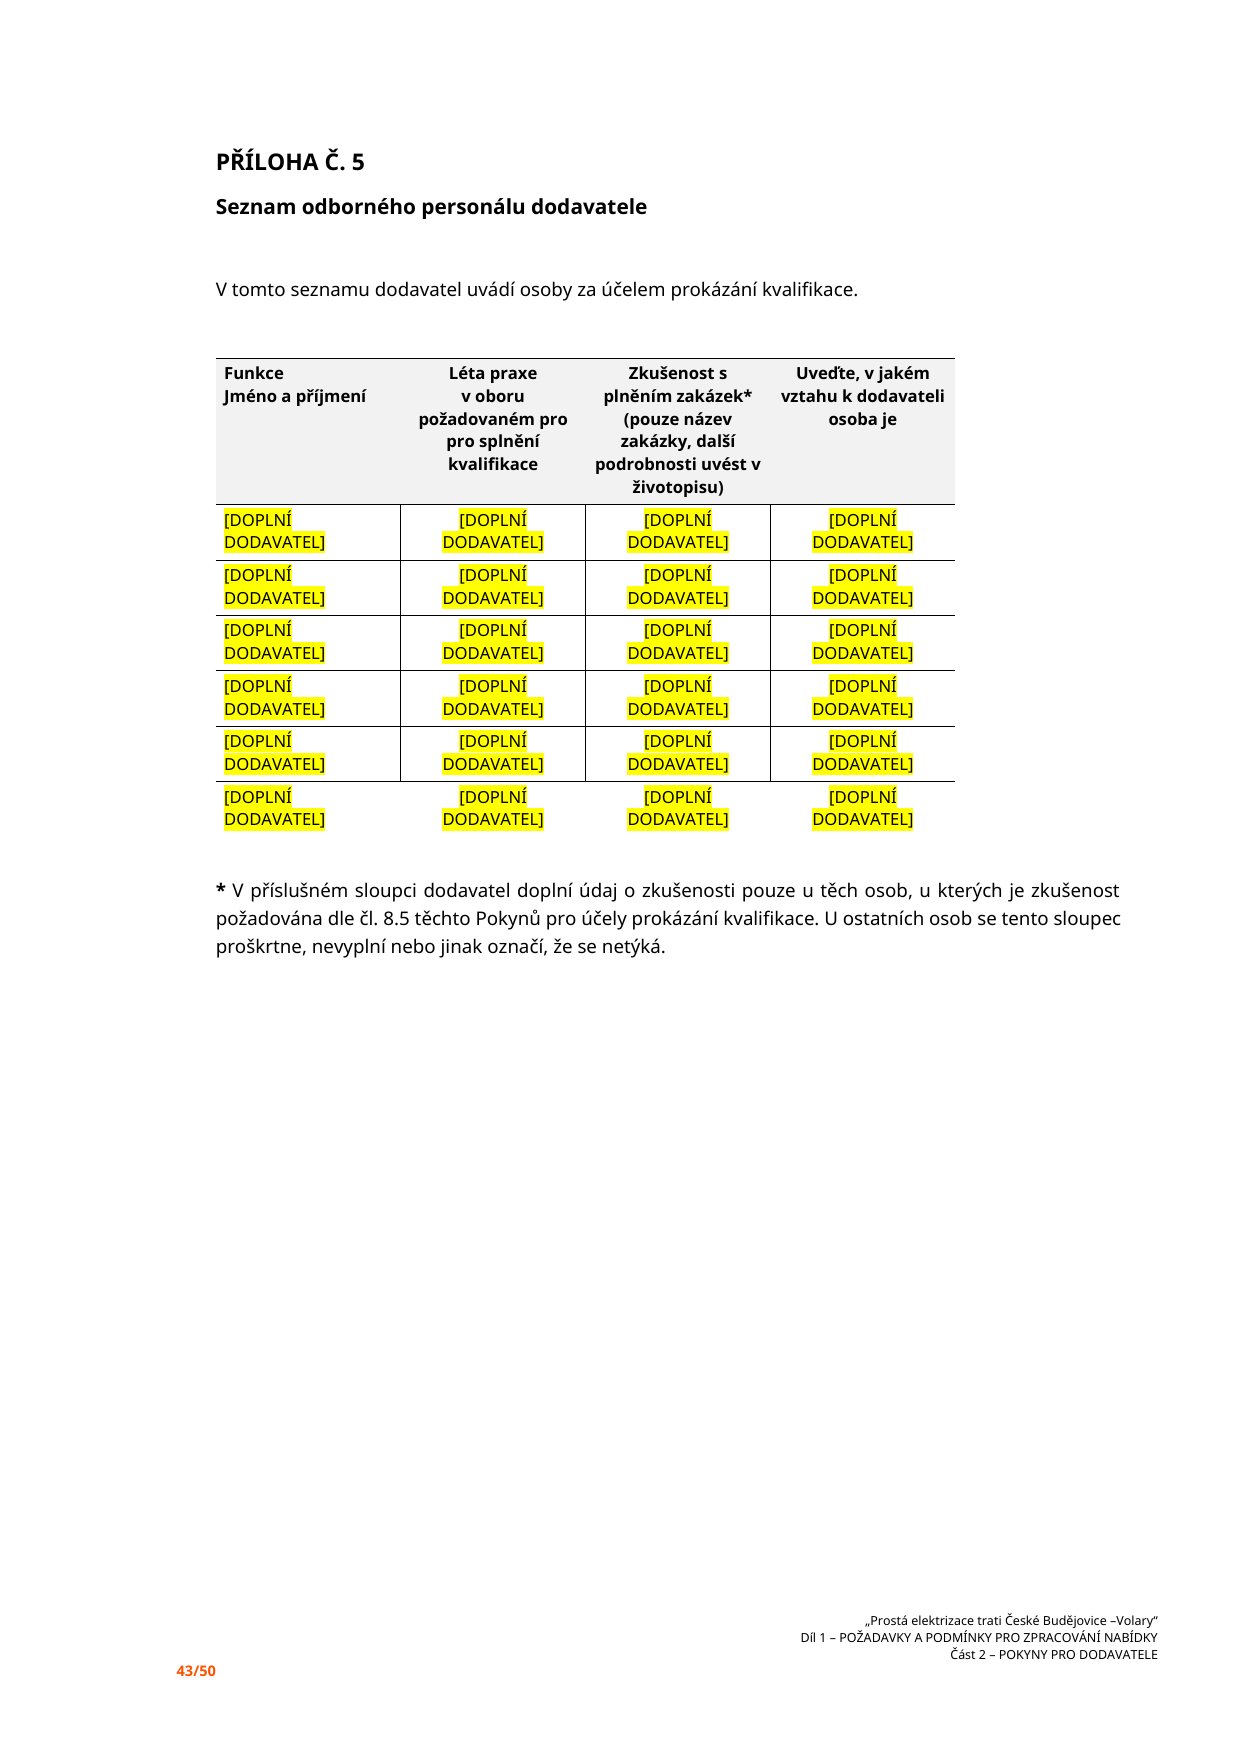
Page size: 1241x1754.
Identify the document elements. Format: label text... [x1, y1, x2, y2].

table_cell [DOPLNÍ DODAVATEL] [216, 782, 401, 837]
table_header Uveďte, v jakém vztahu k dodavateli osoba je [770, 359, 955, 504]
table_header Funkce Jméno a příjmení [216, 359, 401, 504]
table_cell [DOPLNÍ DODAVATEL] [401, 782, 585, 837]
table_cell [DOPLNÍ DODAVATEL] [216, 616, 400, 670]
table_cell [DOPLNÍ DODAVATEL] [401, 561, 585, 615]
table_header Léta praxe v oboru požadovaném pro pro splnění kvalifikace [401, 359, 585, 504]
table_cell [DOPLNÍ DODAVATEL] [771, 561, 955, 615]
table_cell [DOPLNÍ DODAVATEL] [401, 671, 585, 726]
table_cell [DOPLNÍ DODAVATEL] [586, 671, 770, 726]
table_cell [DOPLNÍ DODAVATEL] [216, 561, 400, 615]
table_cell [DOPLNÍ DODAVATEL] [586, 616, 770, 670]
text Seznam odborného personálu dodavatele [216, 192, 1122, 221]
text V tomto seznamu dodavatel uvádí osoby za účelem prokázání kvalifikace. [216, 277, 1122, 302]
table_cell [DOPLNÍ DODAVATEL] [586, 727, 770, 781]
table_cell [DOPLNÍ DODAVATEL] [216, 505, 400, 559]
table_cell [DOPLNÍ DODAVATEL] [401, 727, 585, 781]
table_cell [DOPLNÍ DODAVATEL] [216, 671, 400, 726]
table_cell [DOPLNÍ DODAVATEL] [401, 505, 585, 559]
table_header Zkušenost s plněním zakázek* (pouze název zakázky, další podrobnosti uvést v životopisu) [585, 359, 770, 504]
table_cell [DOPLNÍ DODAVATEL] [586, 505, 770, 559]
table_cell [DOPLNÍ DODAVATEL] [585, 782, 770, 837]
table_cell [DOPLNÍ DODAVATEL] [771, 505, 955, 559]
text * V příslušném sloupci dodavatel doplní údaj o zkušenosti pouze u těch osob, u kterých je zkušenost požadována dle čl. 8.5 těchto Pokynů pro účely prokázání kvalifikace. U ostatních osob se tento sloupec proškrtne, nevyplní nebo jinak označí, že se netýká. [216, 877, 1122, 959]
text Příloha č. 5 [216, 146, 1122, 177]
table_cell [DOPLNÍ DODAVATEL] [216, 727, 400, 781]
table_cell [DOPLNÍ DODAVATEL] [586, 561, 770, 615]
table_cell [DOPLNÍ DODAVATEL] [770, 782, 955, 837]
table_cell [DOPLNÍ DODAVATEL] [771, 616, 955, 670]
table_cell [DOPLNÍ DODAVATEL] [401, 616, 585, 670]
table_cell [DOPLNÍ DODAVATEL] [771, 671, 955, 726]
table_cell [DOPLNÍ DODAVATEL] [771, 727, 955, 781]
